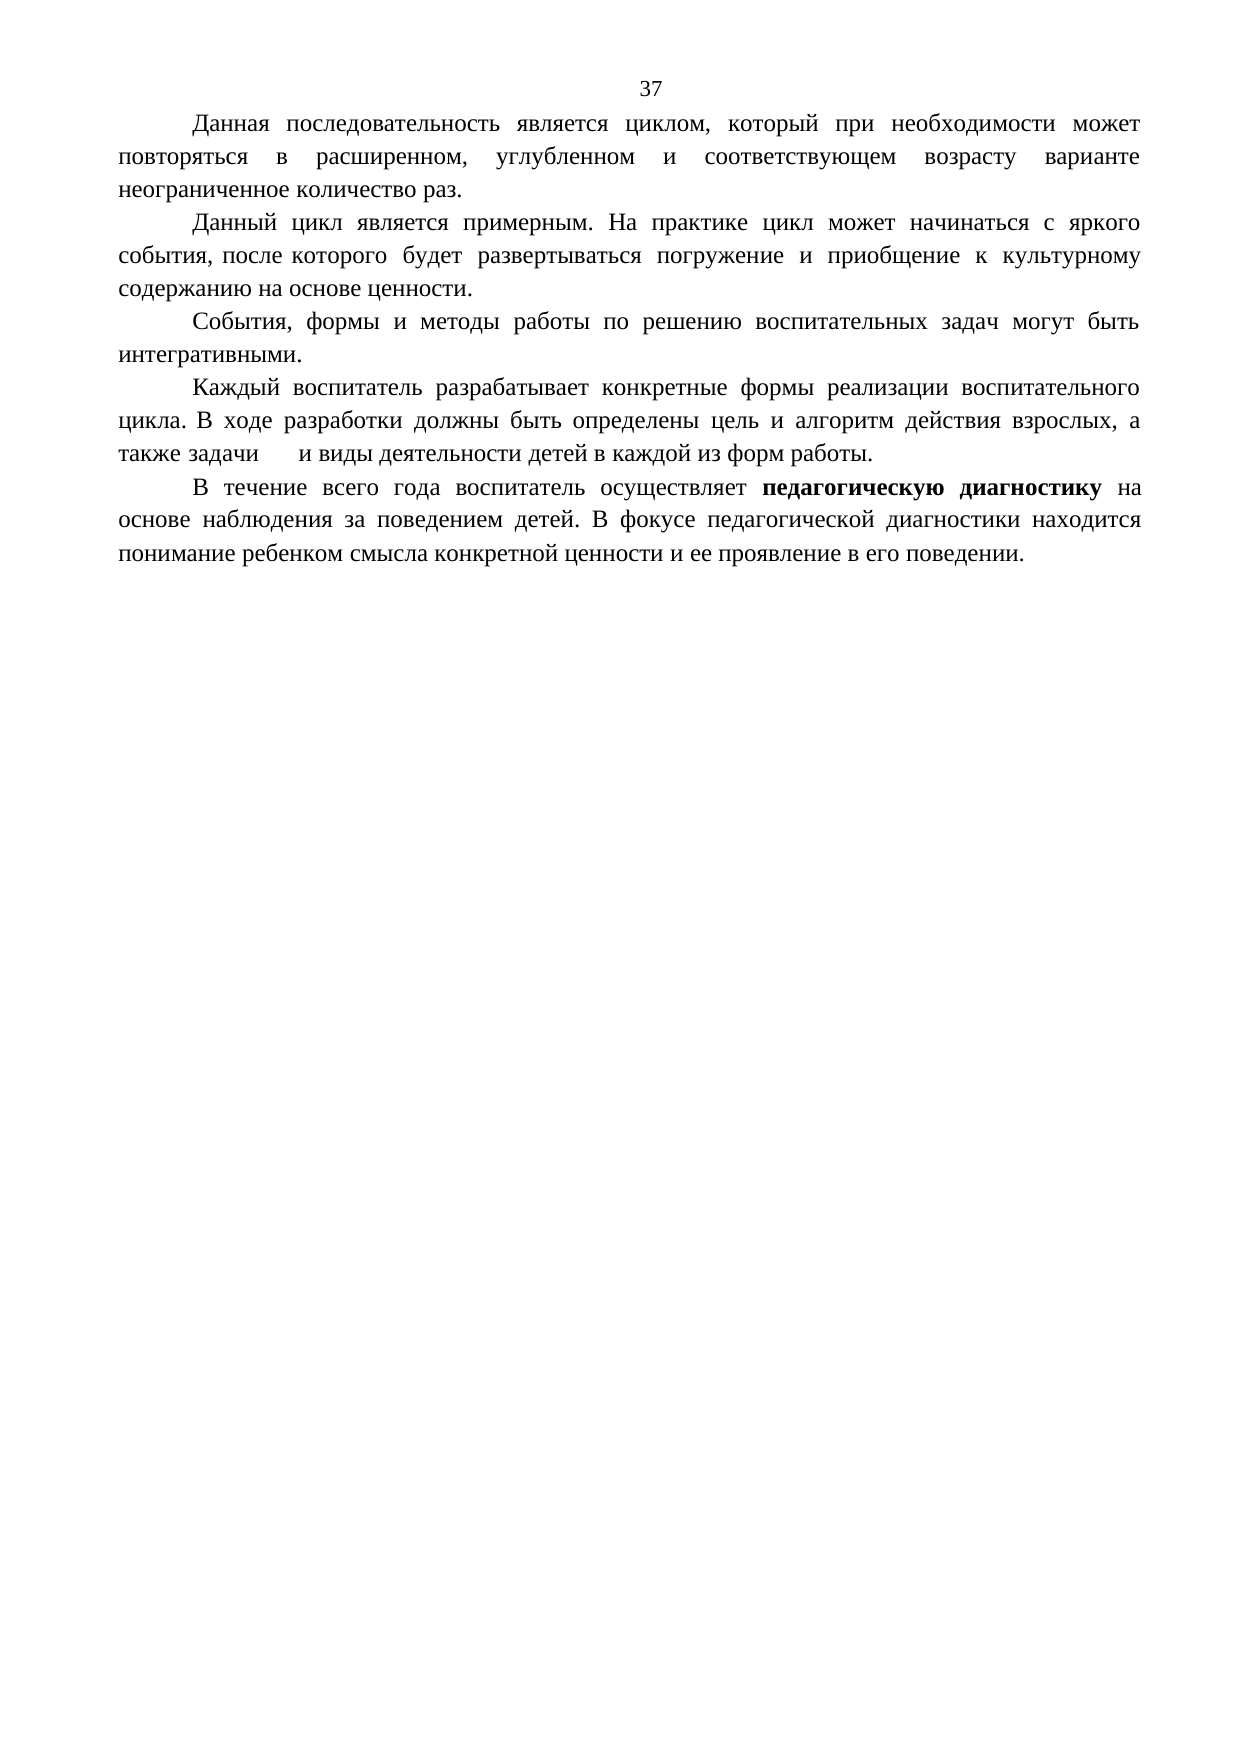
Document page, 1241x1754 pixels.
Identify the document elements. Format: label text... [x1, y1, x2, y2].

text Данная последовательность является циклом, который при необходимости может повторяться в расширенном, углубленном и соответствующем возрасту варианте неограниченное количество раз. [118, 108, 1140, 203]
text В течение всего года воспитатель осуществляет педагогическую диагностику на основе наблюдения за поведением детей. В фокусе педагогической диагностики находится понимание ребенком смысла конкретной ценности и ее проявление в его поведении. [118, 472, 1142, 566]
text Данный цикл является примерным. На практике цикл может начинаться с яркого события, после которого будет развертываться погружение и приобщение к культурному содержанию на основе ценности. [118, 207, 1141, 302]
text Каждый воспитатель разрабатывает конкретные формы реализации воспитательного цикла. В ходе разработки должны быть определены цель и алгоритм действия взрослых, а также задачи и виды деятельности детей в каждой из форм работы. [118, 372, 1141, 467]
text События, формы и методы работы по решению воспитательных задач могут быть интегративными. [118, 306, 1140, 368]
